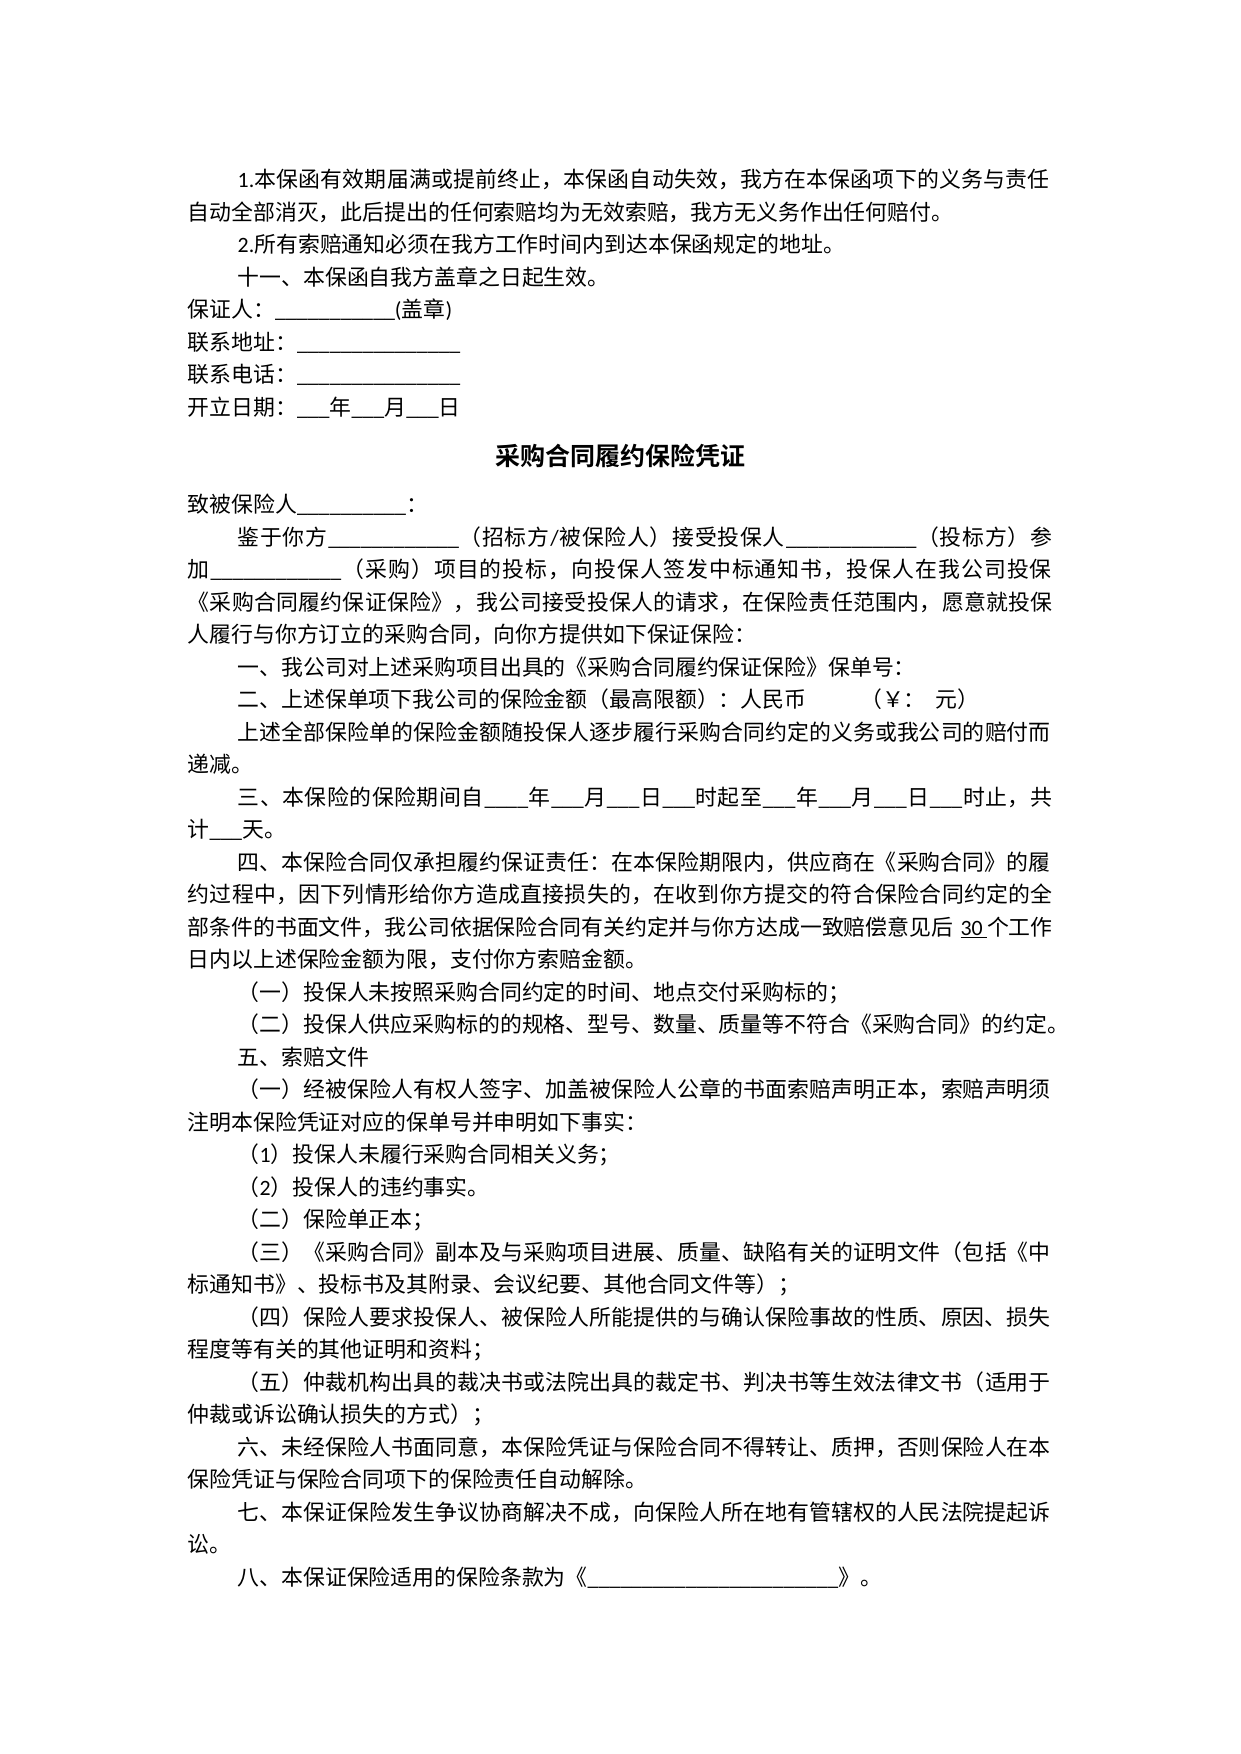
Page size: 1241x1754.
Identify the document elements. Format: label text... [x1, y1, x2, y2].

text 开立日期：___年___月___日 [187, 389, 1053, 422]
text 四、本保险合同仅承担履约保证责任：在本保险期限内，供应商在《采购合同》的履约过程中，因下列情形给你方造成直接损失的，在收到你方提交的符合保险合同约定的全部条件的书面文件，我公司依据保险合同有关约定并与你方达成一致赔偿意见后30个工作日内以上述保险金额为限，支付你方索赔金额。 [187, 844, 1053, 974]
text （四）保险人要求投保人、被保险人所能提供的与确认保险事故的性质、原因、损失程度等有关的其他证明和资料； [187, 1299, 1053, 1364]
text （一）经被保险人有权人签字、加盖被保险人公章的书面索赔声明正本，索赔声明须注明本保险凭证对应的保单号并申明如下事实： [187, 1072, 1053, 1137]
text 二、上述保单项下我公司的保险金额（最高限额）：人民币 （￥： 元） [187, 682, 1053, 714]
text 保证人：___________(盖章) [187, 292, 1053, 324]
text （2）投保人的违约事实。 [187, 1169, 1053, 1202]
text 鉴于你方____________（招标方/被保险人）接受投保人____________（投标方）参加____________（采购）项目的投标，向投保人签发中标通知书，投保人在我公司投保《采购合同履约保证保险》，我公司接受投保人的请求，在保险责任范围内，愿意就投保人履行与你方订立的采购合同，向你方提供如下保证保险： [187, 519, 1053, 649]
text 一、我公司对上述采购项目出具的《采购合同履约保证保险》保单号： [187, 649, 1053, 682]
text （五）仲裁机构出具的裁决书或法院出具的裁定书、判决书等生效法律文书（适用于仲裁或诉讼确认损失的方式）； [187, 1364, 1053, 1429]
text 1.本保函有效期届满或提前终止，本保函自动失效，我方在本保函项下的义务与责任自动全部消灭，此后提出的任何索赔均为无效索赔，我方无义务作出任何赔付。 [187, 162, 1053, 227]
text 联系地址：_______________ [187, 324, 1053, 357]
text 2.所有索赔通知必须在我方工作时间内到达本保函规定的地址。 [187, 227, 1053, 259]
text 十一、本保函自我方盖章之日起生效。 [187, 259, 1053, 292]
text 七、本保证保险发生争议协商解决不成，向保险人所在地有管辖权的人民法院提起诉讼。 [187, 1494, 1053, 1559]
text （1）投保人未履行采购合同相关义务； [187, 1137, 1053, 1169]
text 三、本保险的保险期间自____年___月___日___时起至___年___月___日___时止，共计___天。 [187, 779, 1053, 844]
text 六、未经保险人书面同意，本保险凭证与保险合同不得转让、质押，否则保险人在本保险凭证与保险合同项下的保险责任自动解除。 [187, 1429, 1053, 1494]
text 联系电话：_______________ [187, 357, 1053, 389]
text （三）《采购合同》副本及与采购项目进展、质量、缺陷有关的证明文件（包括《中标通知书》、投标书及其附录、会议纪要、其他合同文件等）； [187, 1234, 1053, 1299]
text （一）投保人未按照采购合同约定的时间、地点交付采购标的； [187, 974, 1053, 1007]
text 八、本保证保险适用的保险条款为《_______________________》。 [187, 1559, 1053, 1592]
text （二）保险单正本； [187, 1202, 1053, 1234]
text 五、索赔文件 [187, 1039, 1053, 1072]
text 致被保险人__________： [187, 487, 1053, 519]
text （二）投保人供应采购标的的规格、型号、数量、质量等不符合《采购合同》的约定。 [187, 1007, 1053, 1039]
text 采购合同履约保险凭证 [187, 422, 1053, 487]
text 上述全部保险单的保险金额随投保人逐步履行采购合同约定的义务或我公司的赔付而递减。 [187, 714, 1053, 779]
